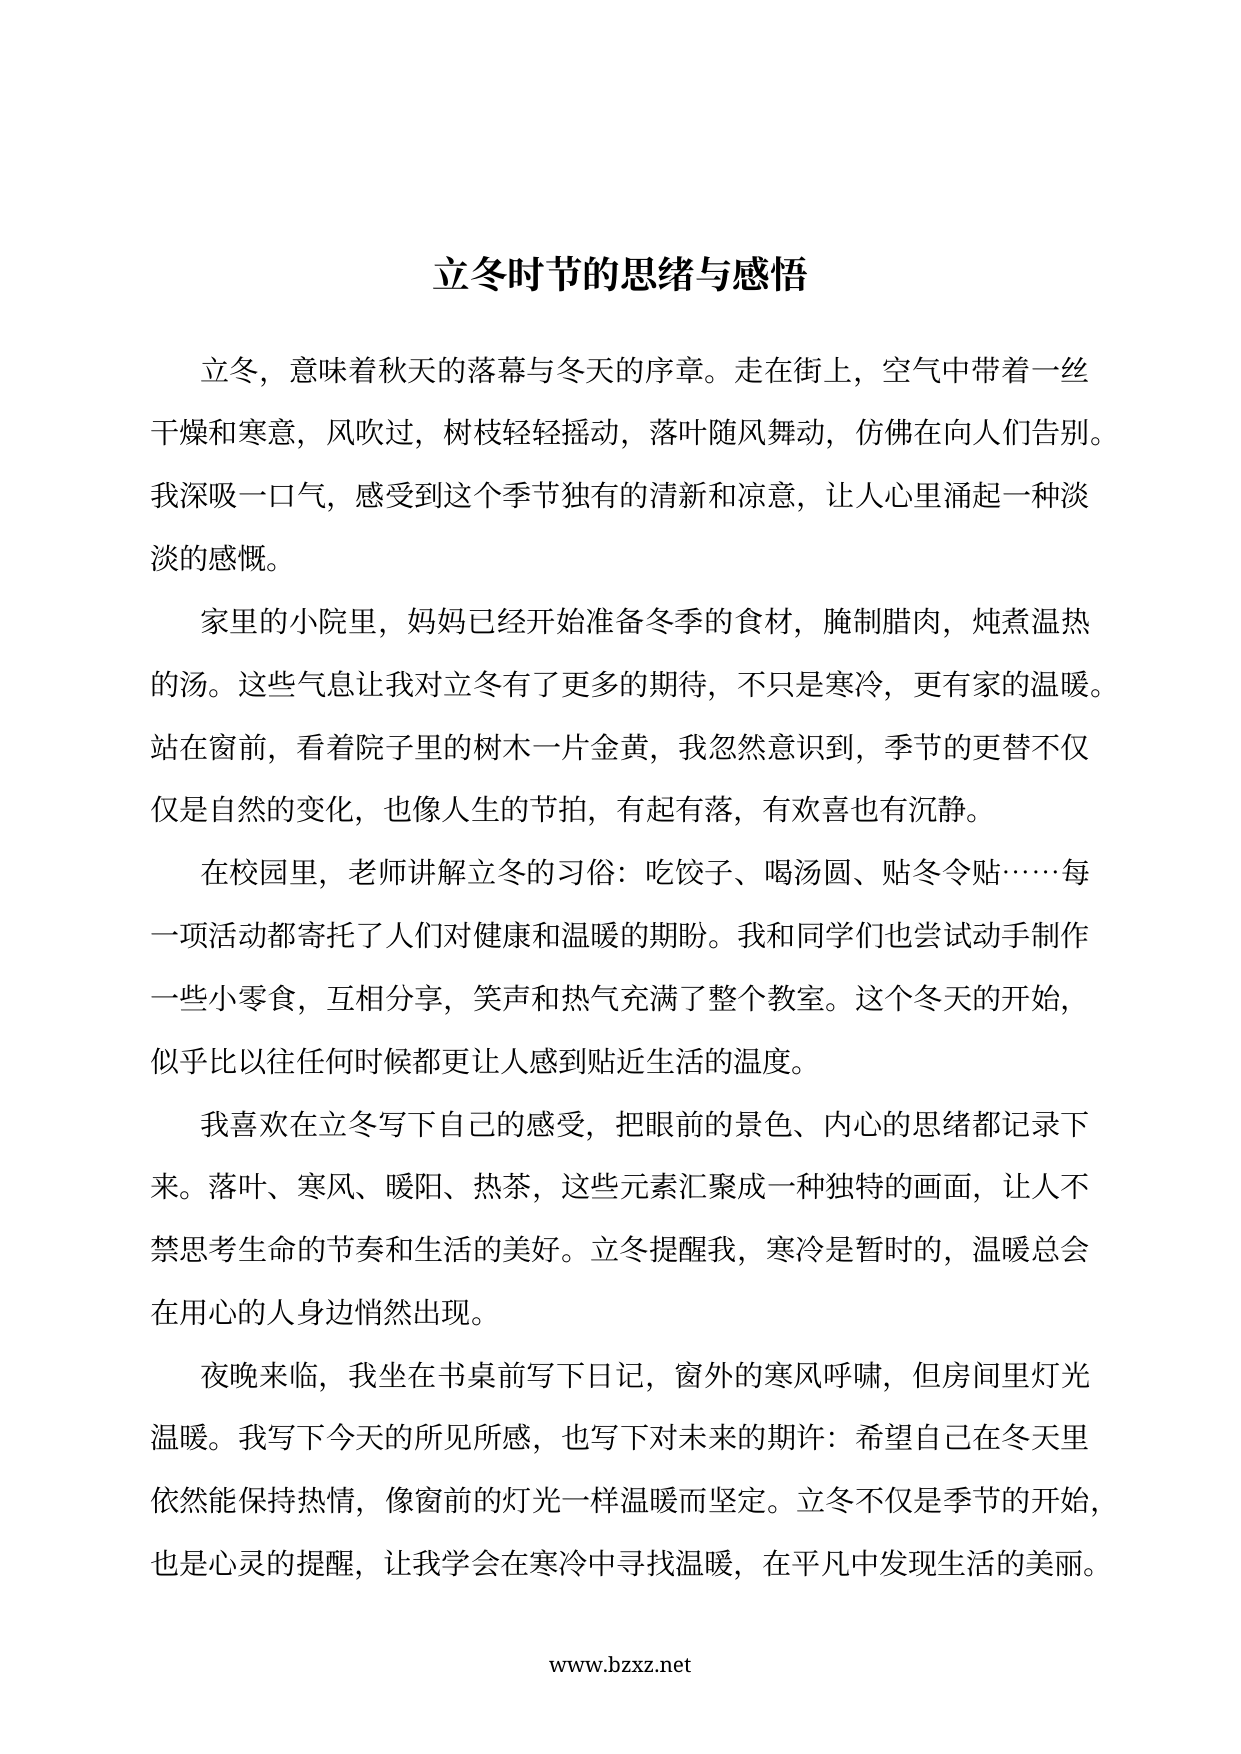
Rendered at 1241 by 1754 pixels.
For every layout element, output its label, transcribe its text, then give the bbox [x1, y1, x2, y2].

text 我喜欢在立冬写下自己的感受，把眼前的景色、内心的思绪都记录下来。落叶、寒风、暖阳、热茶，这些元素汇聚成一种独特的画面，让人不禁思考生命的节奏和生活的美好。立冬提醒我，寒冷是暂时的，温暖总会在用心的人身边悄然出现。 [150, 1101, 1090, 1332]
text 立冬，意味着秋天的落幕与冬天的序章。走在街上，空气中带着一丝干燥和寒意，风吹过，树枝轻轻摇动，落叶随风舞动，仿佛在向人们告别。我深吸一口气，感受到这个季节独有的清新和凉意，让人心里涌起一种淡淡的感慨。 [150, 348, 1090, 578]
text 在校园里，老师讲解立冬的习俗：吃饺子、喝汤圆、贴冬令贴……每一项活动都寄托了人们对健康和温暖的期盼。我和同学们也尝试动手制作一些小零食，互相分享，笑声和热气充满了整个教室。这个冬天的开始，似乎比以往任何时候都更让人感到贴近生活的温度。 [150, 850, 1090, 1080]
text 夜晚来临，我坐在书桌前写下日记，窗外的寒风呼啸，但房间里灯光温暖。我写下今天的所见所感，也写下对未来的期许：希望自己在冬天里依然能保持热情，像窗前的灯光一样温暖而坚定。立冬不仅是季节的开始，也是心灵的提醒，让我学会在寒冷中寻找温暖，在平凡中发现生活的美丽。 [150, 1353, 1090, 1583]
text 家里的小院里，妈妈已经开始准备冬季的食材，腌制腊肉，炖煮温热的汤。这些气息让我对立冬有了更多的期待，不只是寒冷，更有家的温暖。站在窗前，看着院子里的树木一片金黄，我忽然意识到，季节的更替不仅仅是自然的变化，也像人生的节拍，有起有落，有欢喜也有沉静。 [150, 599, 1090, 829]
subtitle 立冬时节的思绪与感悟 [150, 246, 1090, 300]
